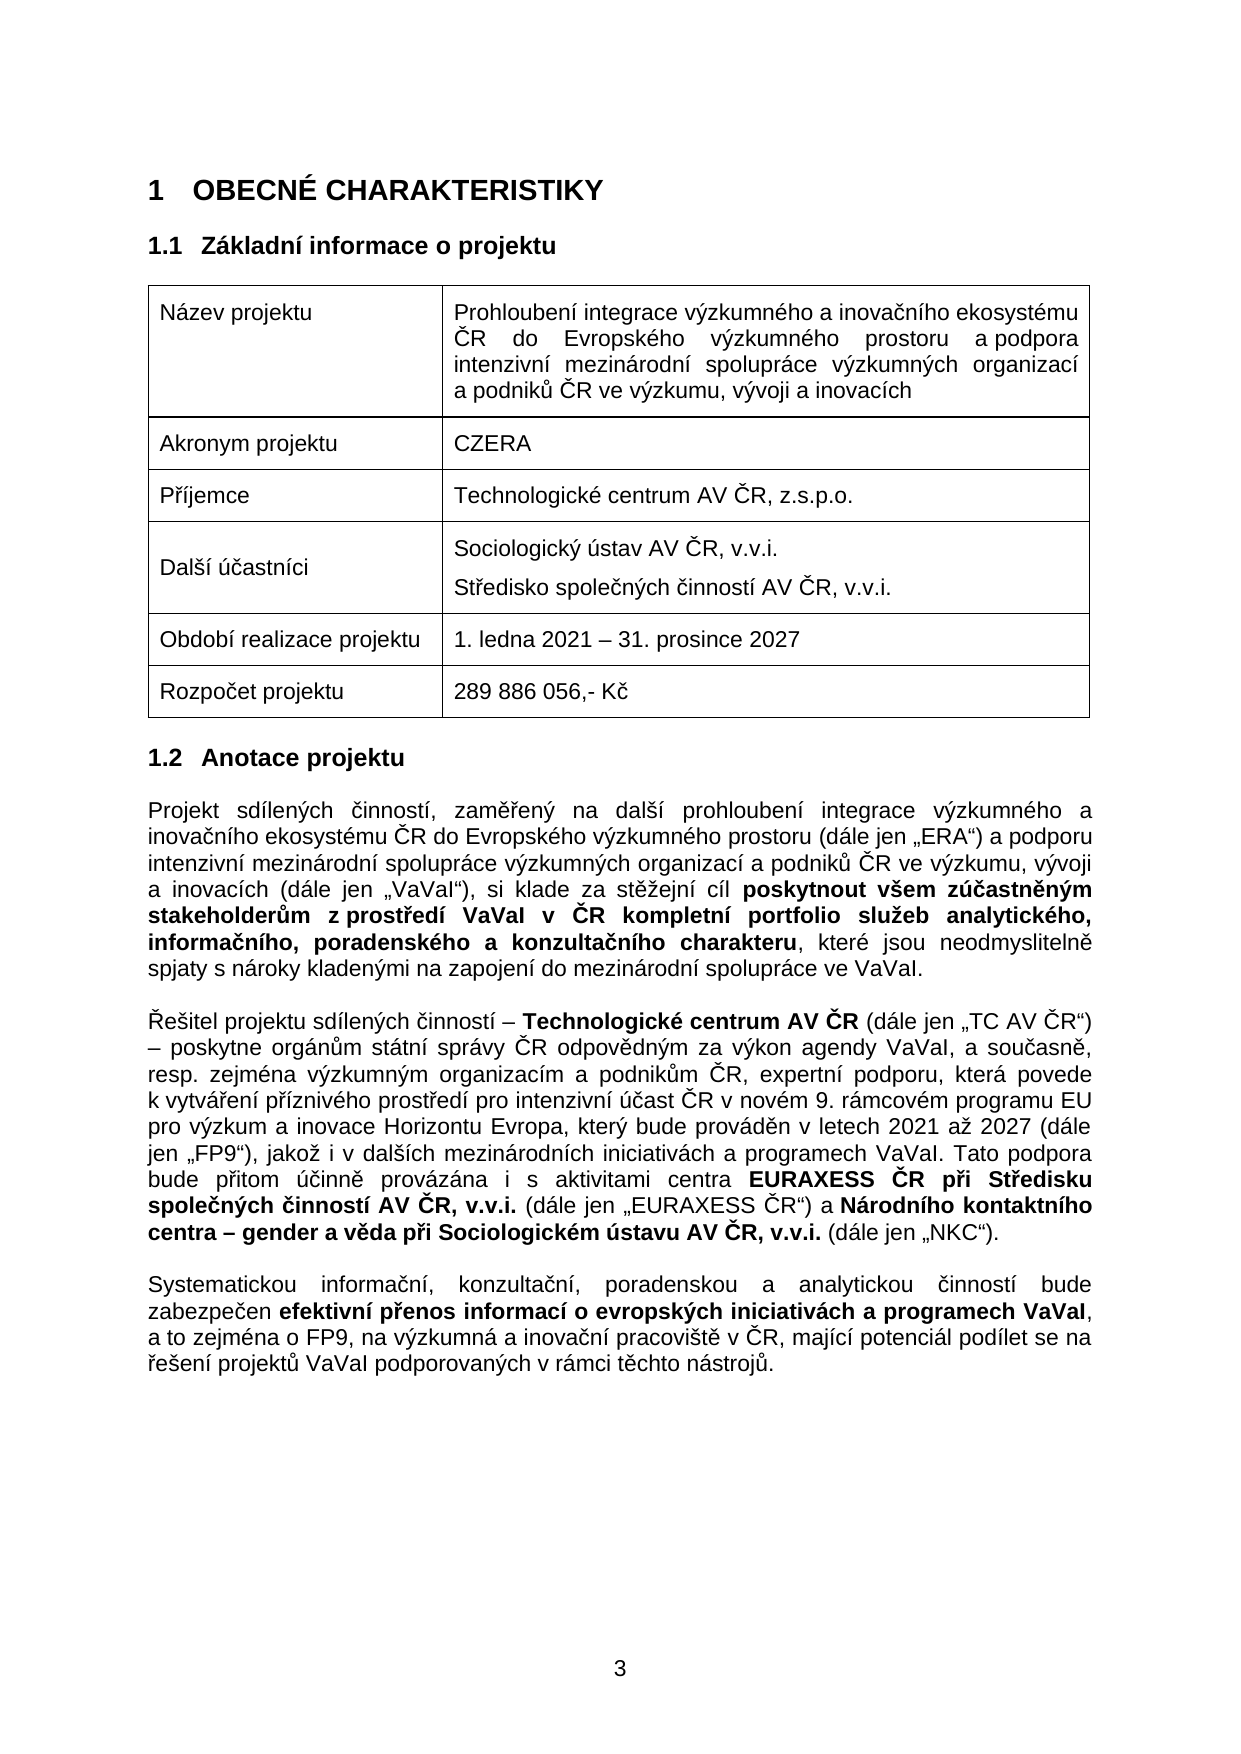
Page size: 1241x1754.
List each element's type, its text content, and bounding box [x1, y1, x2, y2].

table_cell 1. ledna 2021 – 31. prosince 2027 [443, 614, 1089, 665]
text Projekt sdílených činností, zaměřený na další prohloubení integrace výzkumného a inovačního ekosystému ČR do Evropského výzkumného prostoru (dále jen „ERA“) a podporu intenzivní mezinárodní spolupráce výzkumných organizací a podniků ČR ve výzkumu, vývoji a inovacích (dále jen „VaVaI“), si klade za stěžejní cíl poskytnout všem zúčastněným stakeholderům z prostředí VaVaI v ČR kompletní portfolio služeb analytického, informačního, poradenského a konzultačního charakteru, které jsou neodmyslitelně spjaty s nároky kladenými na zapojení do mezinárodní spolupráce ve VaVaI. [148, 797, 1093, 981]
subtitle OBECNÉ CHARAKTERISTIKY [148, 173, 1093, 206]
table_cell Akronym projektu [149, 418, 442, 469]
table_header Prohloubení integrace výzkumného a inovačního ekosystému ČR do Evropského výzkumného prostoru a podpora intenzivní mezinárodní spolupráce výzkumných organizací a podniků ČR ve výzkumu, vývoji a inovacích [443, 286, 1089, 416]
table_cell 289 886 056,- Kč [443, 666, 1089, 717]
subtitle Základní informace o projektu [148, 231, 1093, 260]
table_header Název projektu [149, 286, 442, 416]
table_cell Sociologický ústav AV ČR, v.v.i. Středisko společných činností AV ČR, v.v.i. [443, 522, 1089, 612]
table_cell Další účastníci [149, 522, 442, 612]
table_cell Technologické centrum AV ČR, z.s.p.o. [443, 470, 1089, 521]
text Systematickou informační, konzultační, poradenskou a analytickou činností bude zabezpečen efektivní přenos informací o evropských iniciativách a programech VaVaI, a to zejména o FP9, na výzkumná a inovační pracoviště v ČR, mající potenciál podílet se na řešení projektů VaVaI podporovaných v rámci těchto nástrojů. [148, 1271, 1093, 1377]
subtitle Anotace projektu [148, 743, 1093, 772]
text Řešitel projektu sdílených činností – Technologické centrum AV ČR (dále jen „TC AV ČR“) – poskytne orgánům státní správy ČR odpovědným za výkon agendy VaVaI, a současně, resp. zejména výzkumným organizacím a podnikům ČR, expertní podporu, která povede k vytváření příznivého prostředí pro intenzivní účast ČR v novém 9. rámcovém programu EU pro výzkum a inovace Horizontu Evropa, který bude prováděn v letech 2021 až 2027 (dále jen „FP9“), jakož i v dalších mezinárodních iniciativách a programech VaVaI. Tato podpora bude přitom účinně provázána i s aktivitami centra EURAXESS ČR při Středisku společných činností AV ČR, v.v.i. (dále jen „EURAXESS ČR“) a Národního kontaktního centra – gender a věda při Sociologickém ústavu AV ČR, v.v.i. (dále jen „NKC“). [148, 1008, 1093, 1245]
table_cell Příjemce [149, 470, 442, 521]
table_cell Rozpočet projektu [149, 666, 442, 717]
table_cell CZERA [443, 418, 1089, 469]
table_cell Období realizace projektu [149, 614, 442, 665]
